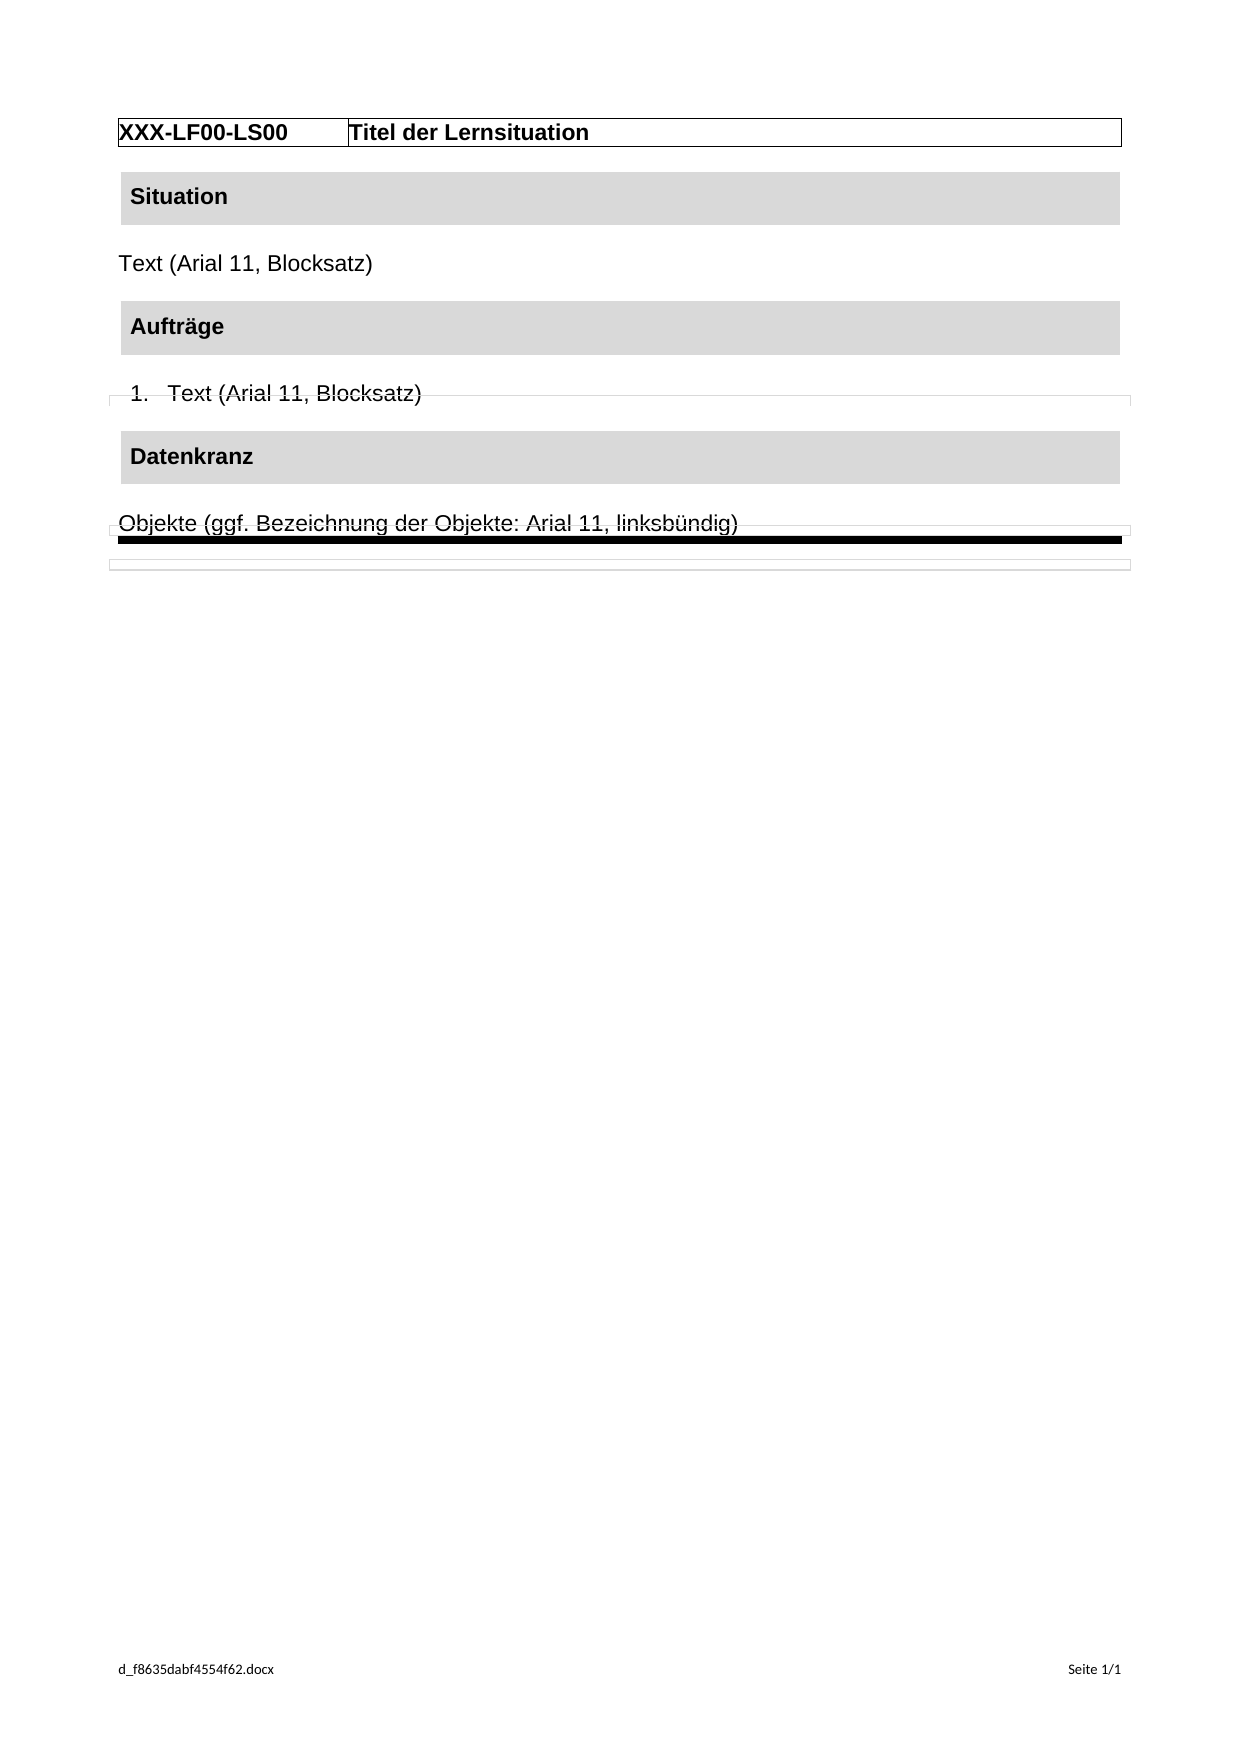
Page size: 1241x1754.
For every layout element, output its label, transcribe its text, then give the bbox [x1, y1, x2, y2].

table_header Titel der Lernsituation [349, 119, 1121, 146]
text Objekte (ggf. Bezeichnung der Objekte: Arial 11, linksbündig) [118, 509, 1122, 525]
text Text (Arial 11, Blocksatz) [118, 250, 1122, 276]
text Datenkranz [122, 432, 1119, 483]
text Aufträge [122, 303, 1119, 354]
text Text (Arial 11, Blocksatz) [130, 380, 1122, 395]
text Situation [122, 173, 1119, 224]
table_header XXX-LF00-LS00 [119, 119, 348, 146]
